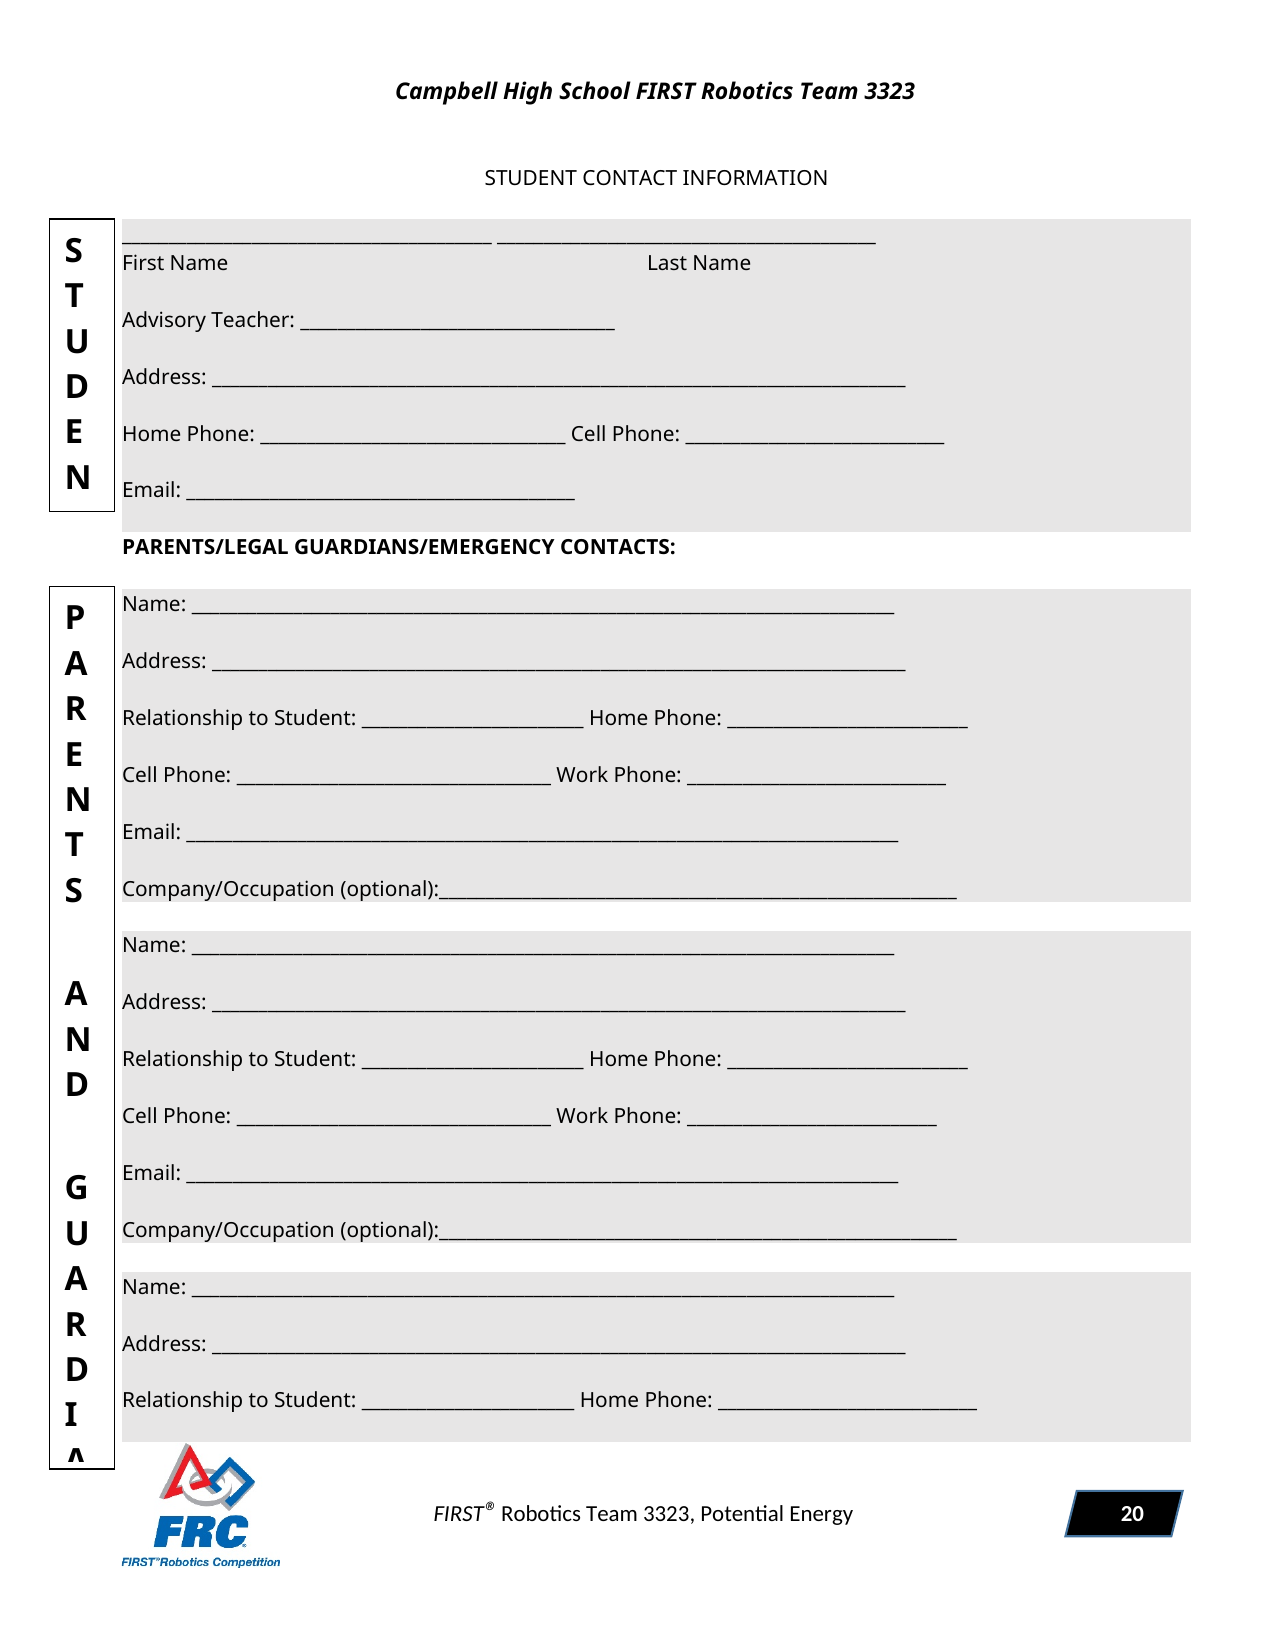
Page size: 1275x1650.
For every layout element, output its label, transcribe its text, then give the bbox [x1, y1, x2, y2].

text Name: ____________________________________________________________________________ [122, 1272, 1191, 1300]
text Advisory Teacher: __________________________________ [122, 305, 1191, 333]
text Cell Phone: __________________________________ Work Phone: ____________________________ [122, 760, 1191, 788]
text Email: _____________________________________________________________________________ [122, 1158, 1191, 1186]
text Name: ____________________________________________________________________________ [122, 931, 1191, 959]
text Company/Occupation (optional):________________________________________________________ [122, 1215, 1191, 1243]
text Relationship to Student: _______________________ Home Phone: ____________________________ [122, 1386, 1191, 1414]
text Email: __________________________________________ [122, 476, 1191, 504]
text Address: ___________________________________________________________________________ [122, 1329, 1191, 1357]
text First Name Last Name [122, 248, 1191, 276]
text Cell Phone: __________________________________ Work Phone: ___________________________ [122, 1101, 1191, 1129]
text Company/Occupation (optional):________________________________________________________ [122, 874, 1191, 902]
text Relationship to Student: ________________________ Home Phone: __________________________ [122, 1044, 1191, 1073]
text Address: ___________________________________________________________________________ [122, 362, 1191, 390]
text Address: ___________________________________________________________________________ [122, 646, 1191, 674]
text Home Phone: _________________________________ Cell Phone: ____________________________ [122, 419, 1191, 447]
text Email: _____________________________________________________________________________ [122, 817, 1191, 845]
text Relationship to Student: ________________________ Home Phone: __________________________ [122, 703, 1191, 731]
text ________________________________________ _________________________________________ [122, 219, 1191, 248]
text Name: ____________________________________________________________________________ [122, 589, 1191, 618]
picture [121, 1443, 280, 1568]
text STUDENT CONTACT INFORMATION [122, 163, 1191, 191]
text PARENTS/LEGAL GUARDIANS/EMERGENCY CONTACTS: [122, 532, 1191, 561]
text Address: ___________________________________________________________________________ [122, 987, 1191, 1016]
